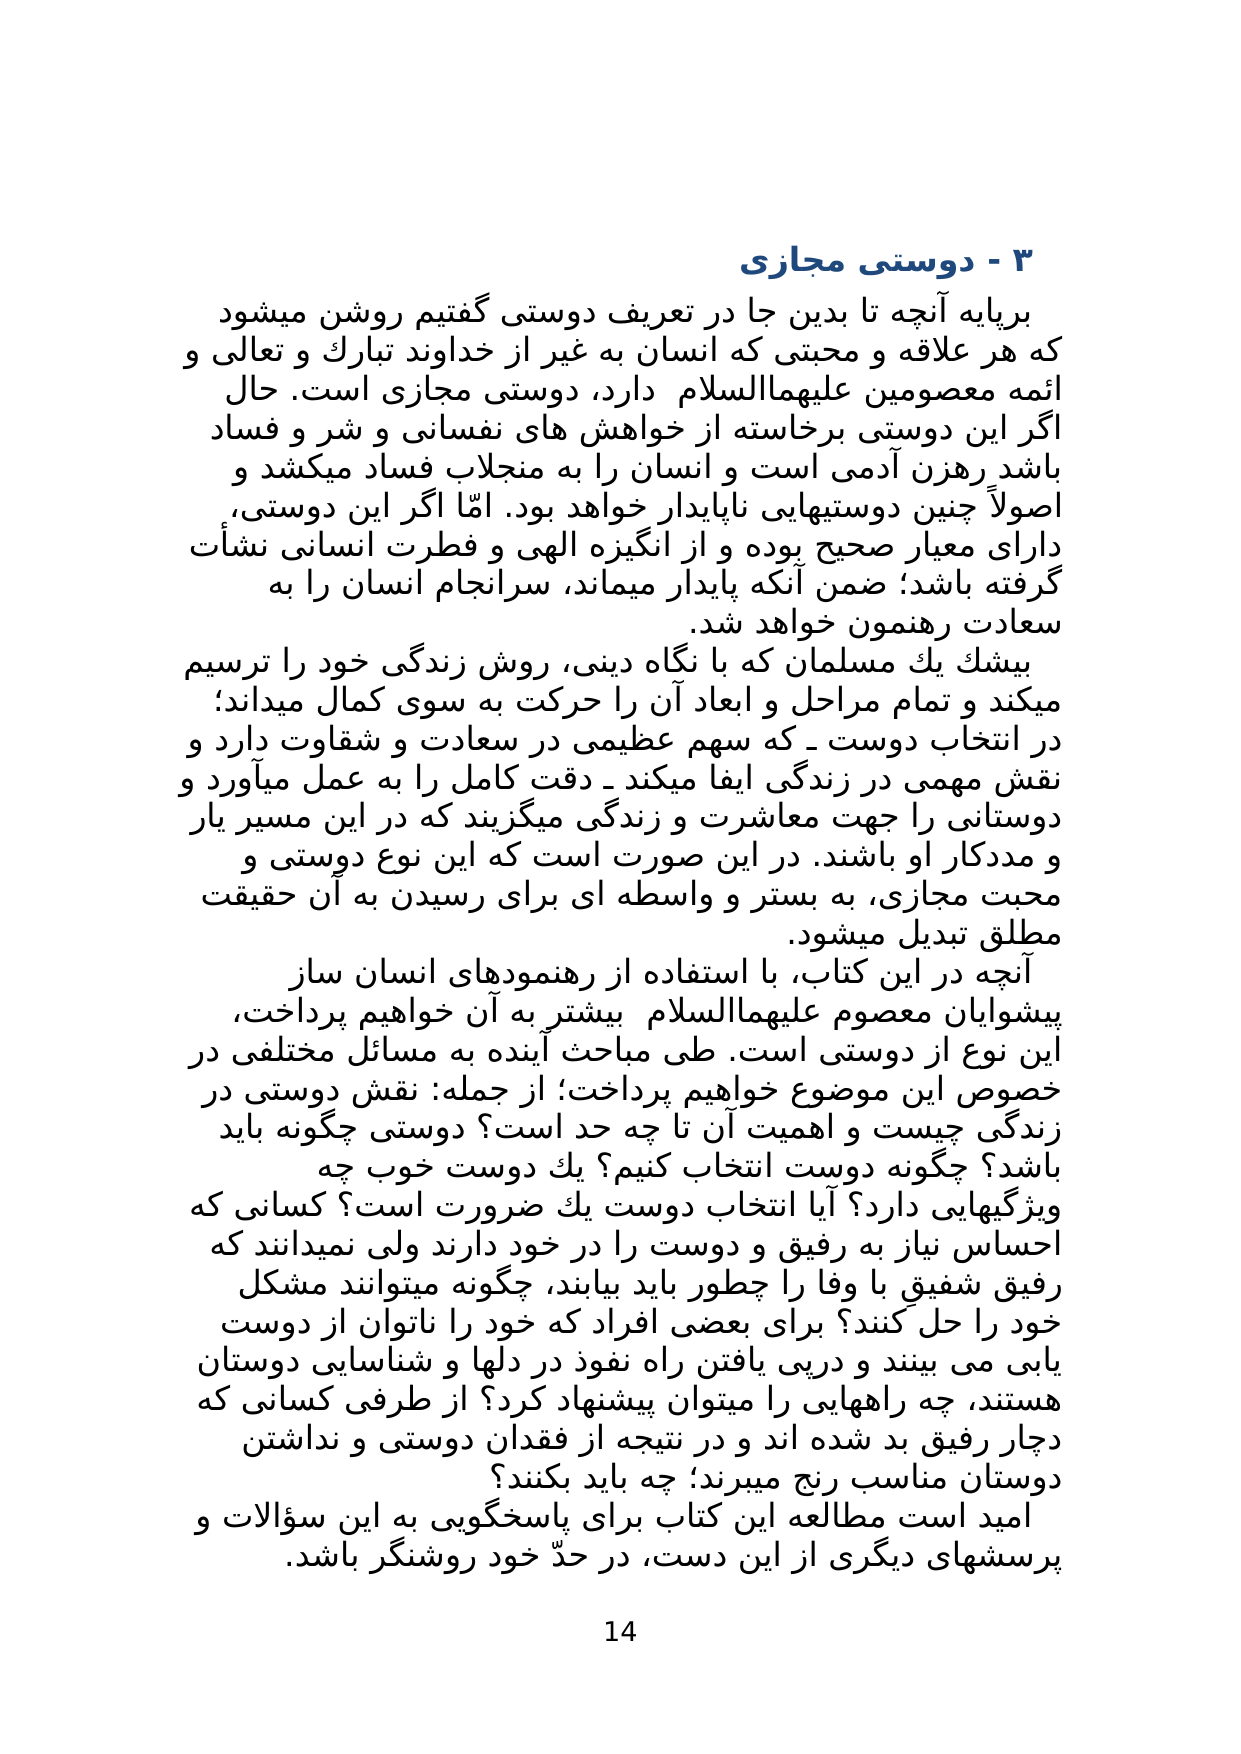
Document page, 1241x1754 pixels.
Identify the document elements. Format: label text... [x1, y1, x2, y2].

text برپايه آنچه تا بدين جا در تعريف دوستی گفتيم روشن میشود كه هر علاقه و محبتی كه انسان به غير از خداوند تبارك و تعالی و ائمه معصومين عليهما‌السلام دارد، دوستی مجازی است. حال اگر اين دوستی برخاسته از خواهش های نفسانی و شر و فساد باشد رهزن آدمی است و انسان را به منجلاب فساد میكشد و اصولاً چنين دوستیهايی ناپايدار خواهد بود. امّا اگر اين دوستی، دارای معيار صحيح بوده و از انگيزه الهی و فطرت انسانی نشأت گرفته باشد؛ ضمن آنكه پايدار میماند، سرانجام انسان را به سعادت رهنمون خواهد شد. [177, 292, 1063, 642]
text اميد است مطالعه اين كتاب برای پاسخگويی به اين سؤالات و پرسشهای ديگری از اين دست، در حدّ خود روشنگر باشد. [177, 1496, 1063, 1574]
subtitle ٣ - دوستی مجازی [177, 241, 1063, 279]
text آنچه در اين كتاب، با استفاده از رهنمودهای انسان ساز پيشوايان معصوم عليهما‌السلام بيشتر به آن خواهيم پرداخت، اين نوع از دوستی است. طی مباحث آينده به مسائل مختلفی در خصوص اين موضوع خواهيم پرداخت؛ از جمله: نقش دوستی در زندگی چيست و اهميت آن تا چه حد است؟ دوستی چگونه بايد باشد؟ چگونه دوست انتخاب كنيم؟ يك دوست خوب چه ويژگیهايی دارد؟ آيا انتخاب دوست يك ضرورت است؟ كسانی كه احساس نياز به رفيق و دوست را در خود دارند ولی نمیدانند كه رفيق شفيقِ با وفا را چطور بايد بيابند، چگونه میتوانند مشكل خود را حل كنند؟ برای بعضی افراد كه خود را ناتوان از دوست يابی می بينند و درپی يافتن راه نفوذ در دلها و شناسايی دوستان هستند، چه راههايی را میتوان پيشنهاد كرد؟ از طرفی كسانی كه دچار رفيق بد شده اند و در نتيجه از فقدان دوستی و نداشتن دوستان مناسب رنج میبرند؛ چه بايد بكنند؟ [177, 952, 1063, 1496]
text بیشك يك مسلمان كه با نگاه دينی، روش زندگی خود را ترسيم میكند و تمام مراحل و ابعاد آن را حركت به سوی كمال میداند؛ در انتخاب دوست ـ كه سهم عظيمی در سعادت و شقاوت دارد و نقش مهمی در زندگی ايفا میكند ـ دقت كامل را به عمل میآورد و دوستانی را جهت معاشرت و زندگی میگزيند كه در اين مسير يار و مددكار او باشند. در اين صورت است كه اين نوع دوستی و محبت مجازی، به بستر و واسطه ای برای رسيدن به آن حقيقت مطلق تبديل میشود. [177, 642, 1063, 952]
